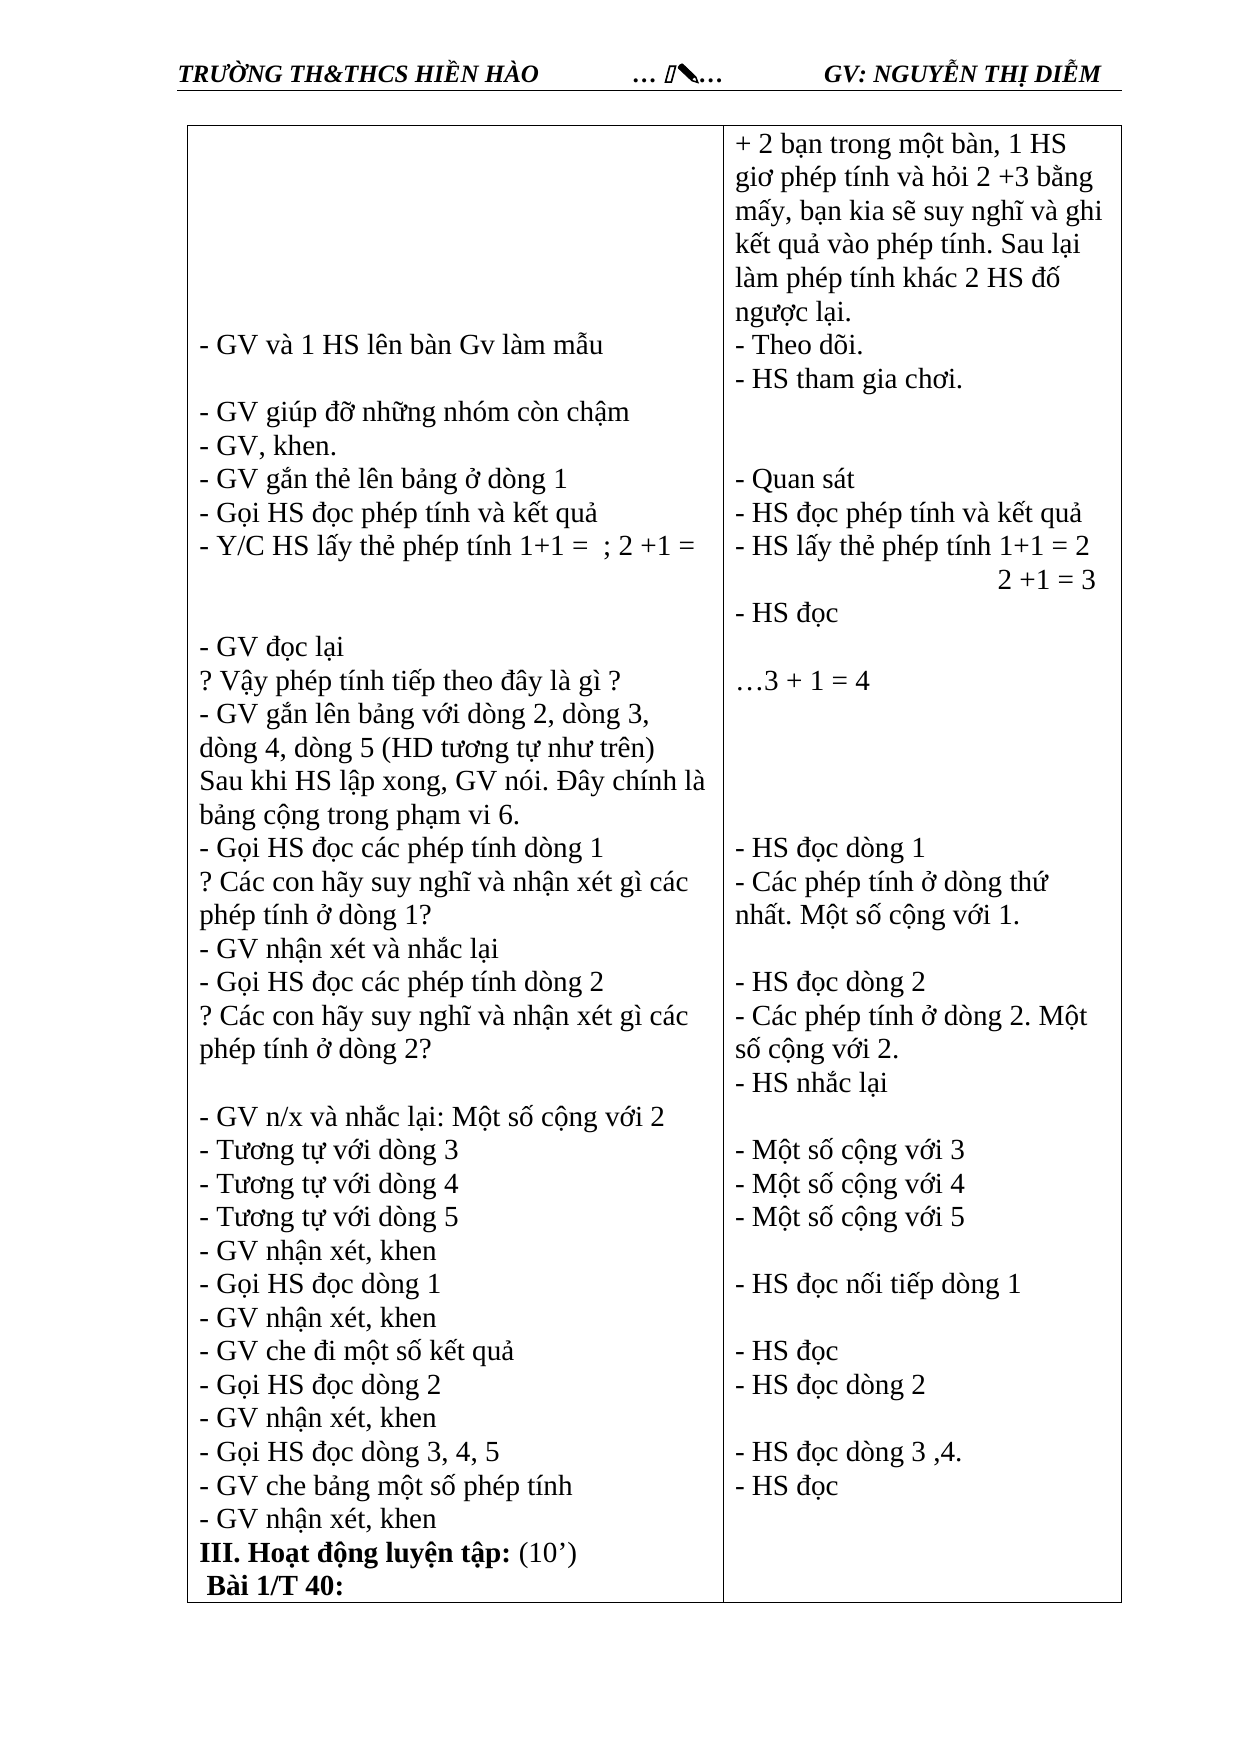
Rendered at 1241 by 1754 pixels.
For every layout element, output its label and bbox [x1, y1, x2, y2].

table_cell [188, 126, 723, 1602]
table_cell [724, 126, 1121, 1602]
